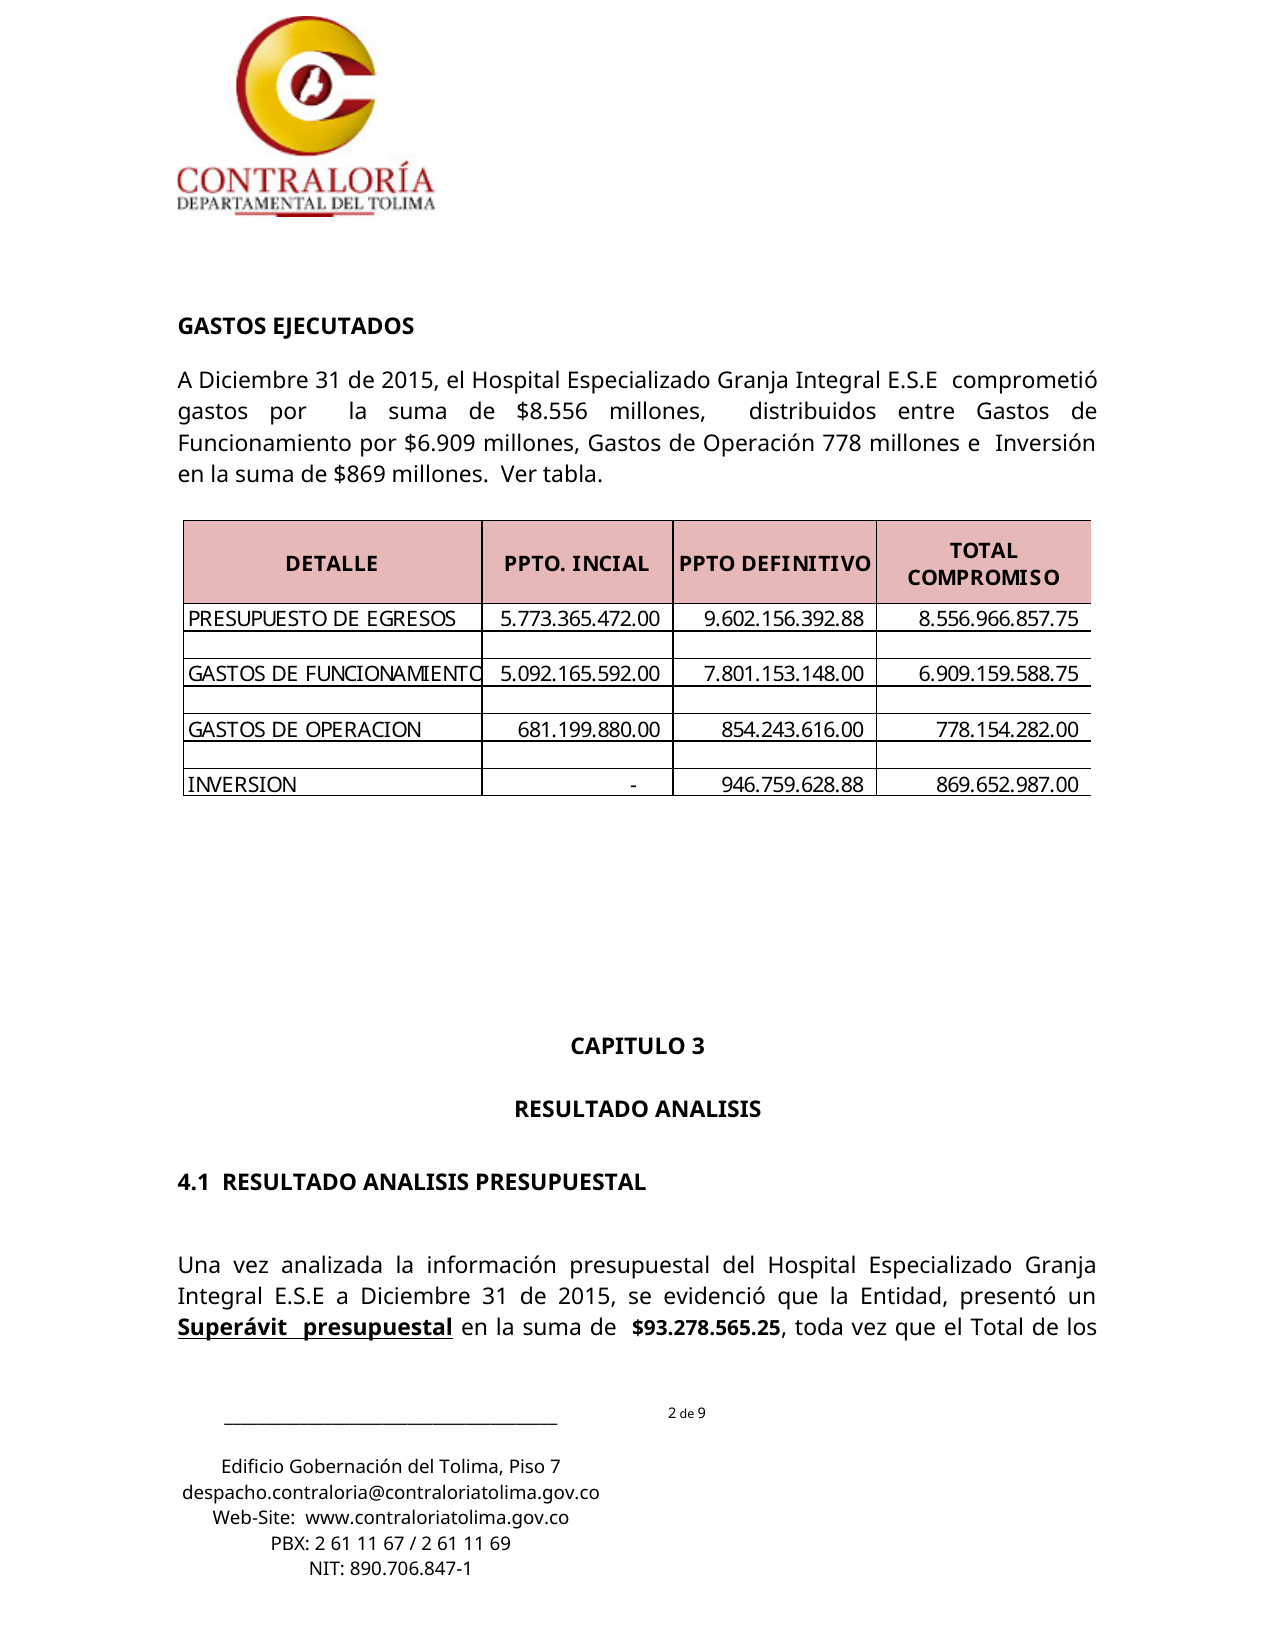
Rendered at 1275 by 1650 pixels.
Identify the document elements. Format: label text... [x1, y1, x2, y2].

text 4.1 RESULTADO ANALISIS PRESUPUESTAL [177, 1166, 1098, 1197]
text CAPITULO 3 [177, 1030, 1098, 1061]
picture [177, 16, 435, 217]
text RESULTADO ANALISIS [177, 1093, 1098, 1124]
text A Diciembre 31 de 2015, el Hospital Especializado Granja Integral E.S.E comprometió gastos por la suma de $8.556 millones, distribuidos entre Gastos de Funcionamiento por $6.909 millones, Gastos de Operación 778 millones e Inversión en la suma de $869 millones. Ver tabla. [177, 364, 1098, 489]
text GASTOS EJECUTADOS [177, 310, 1098, 341]
